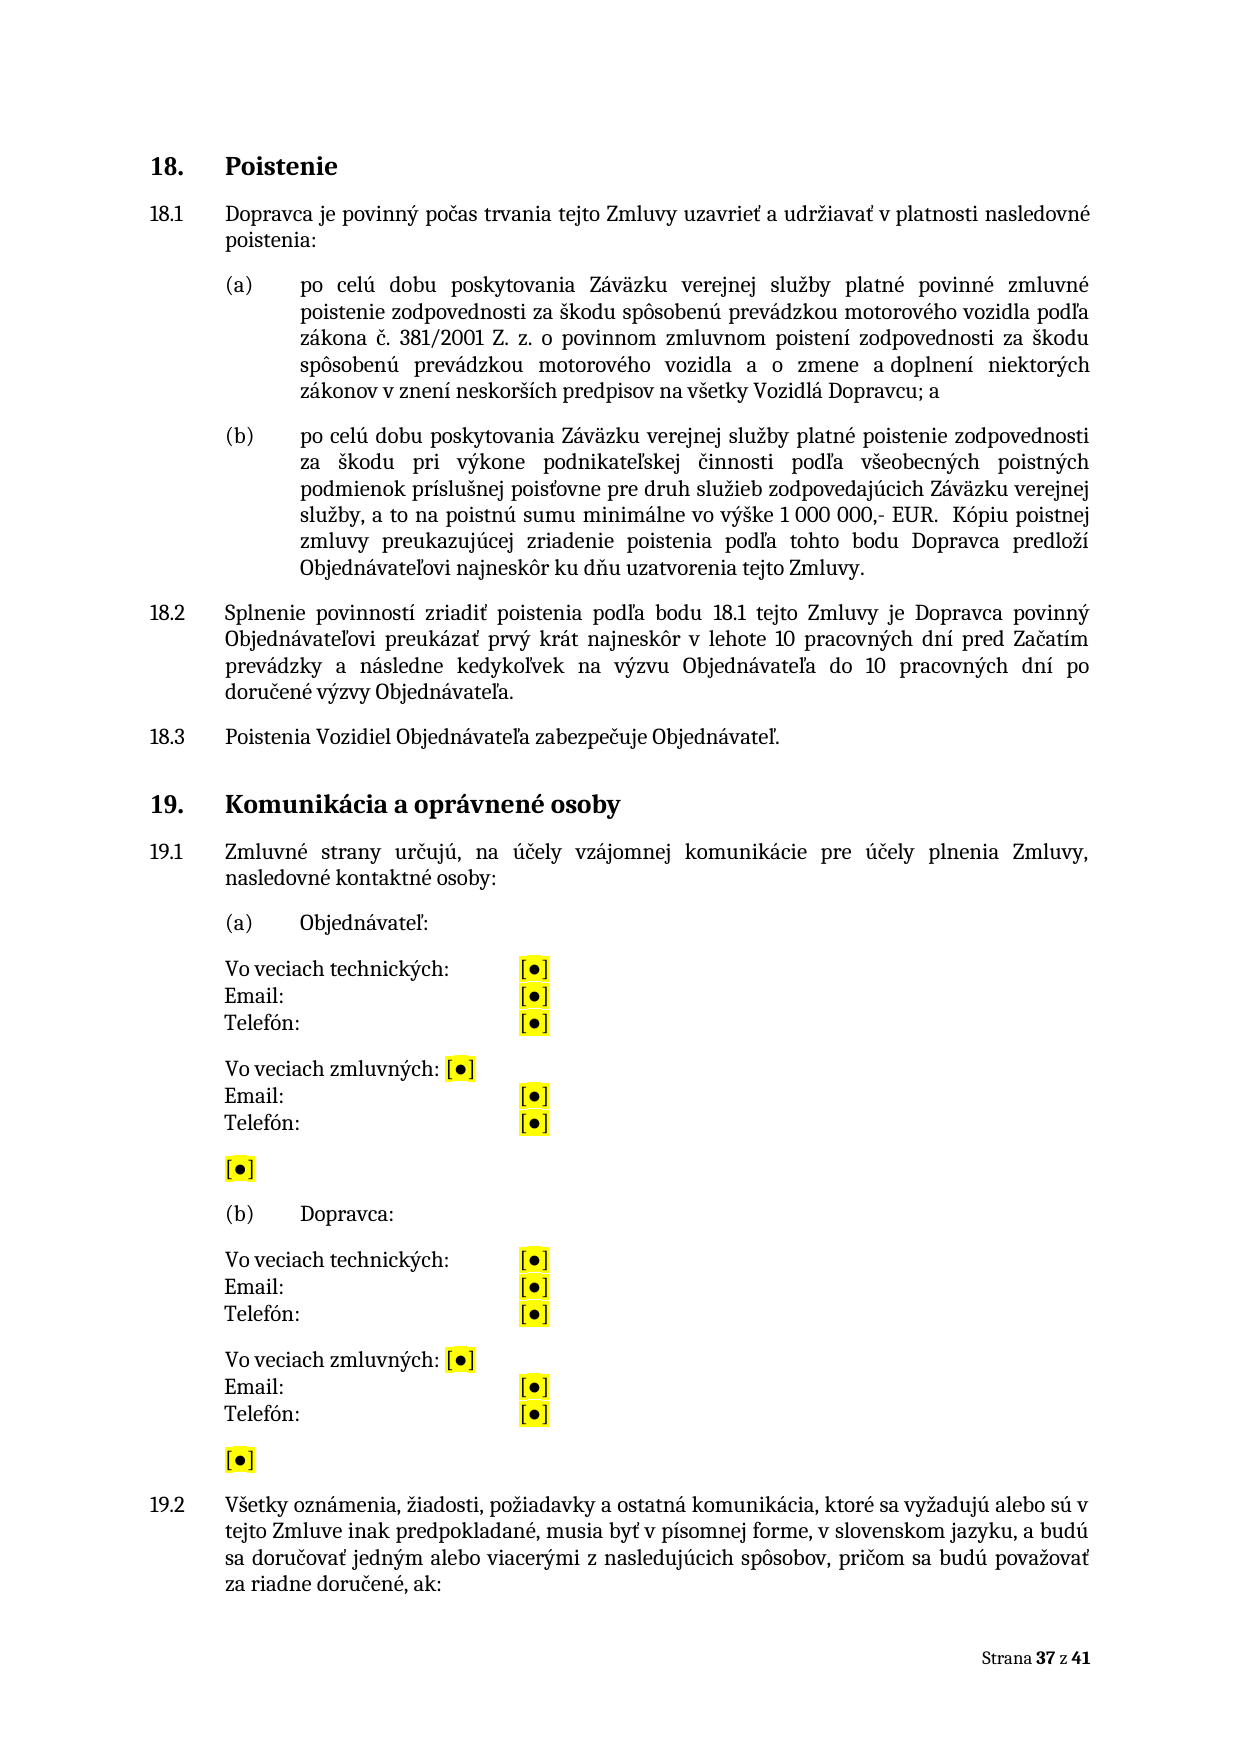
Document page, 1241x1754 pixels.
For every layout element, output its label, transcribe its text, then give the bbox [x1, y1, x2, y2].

subtitle po celú dobu poskytovania Záväzku verejnej služby platné povinné zmluvné poistenie zodpovednosti za škodu spôsobenú prevádzkou motorového vozidla podľa zákona č. 381/2001 Z. z. o povinnom zmluvnom poistení zodpovednosti za škodu spôsobenú prevádzkou motorového vozidla a o zmene a doplnení niektorých zákonov v znení neskorších predpisov na všetky Vozidlá Dopravcu; a [225, 272, 1090, 404]
text [●] [247, 1446, 1090, 1473]
text Vo veciach zmluvných: [●] Email: [●] Telefón: [●] [224, 1055, 1090, 1136]
subtitle Komunikácia a oprávnené osoby [150, 788, 1090, 820]
subtitle Zmluvné strany určujú, na účely vzájomnej komunikácie pre účely plnenia Zmluvy, nasledovné kontaktné osoby: [150, 838, 1090, 891]
subtitle Všetky oznámenia, žiadosti, požiadavky a ostatná komunikácia, ktoré sa vyžadujú alebo sú v tejto Zmluve inak predpokladané, musia byť v písomnej forme, v slovenskom jazyku, a budú sa doručovať jedným alebo viacerými z nasledujúcich spôsobov, pričom sa budú považovať za riadne doručené, ak: [150, 1492, 1090, 1597]
text [●] [247, 1155, 1090, 1182]
text Vo veciach technických: [●] Email: [●] Telefón: [●] [224, 955, 1090, 1036]
subtitle Objednávateľ: [225, 910, 1090, 936]
subtitle po celú dobu poskytovania Záväzku verejnej služby platné poistenie zodpovednosti za škodu pri výkone podnikateľskej činnosti podľa všeobecných poistných podmienok príslušnej poisťovne pre druh služieb zodpovedajúcich Záväzku verejnej služby, a to na poistnú sumu minimálne vo výške 1 000 000,- EUR. Kópiu poistnej zmluvy preukazujúcej zriadenie poistenia podľa tohto bodu Dopravca predloží Objednávateľovi najneskôr ku dňu uzatvorenia tejto Zmluvy. [225, 423, 1090, 581]
text Vo veciach technických: [●] Email: [●] Telefón: [●] [224, 1246, 1090, 1327]
subtitle Poistenie [150, 150, 1090, 182]
subtitle Splnenie povinností zriadiť poistenia podľa bodu 18.1 tejto Zmluvy je Dopravca povinný Objednávateľovi preukázať prvý krát najneskôr v lehote 10 pracovných dní pred Začatím prevádzky a následne kedykoľvek na výzvu Objednávateľa do 10 pracovných dní po doručené výzvy Objednávateľa. [150, 600, 1090, 705]
text Vo veciach zmluvných: [●] Email: [●] Telefón: [●] [224, 1346, 1090, 1427]
subtitle Dopravca je povinný počas trvania tejto Zmluvy uzavrieť a udržiavať v platnosti nasledovné poistenia: [150, 201, 1090, 253]
subtitle Poistenia Vozidiel Objednávateľa zabezpečuje Objednávateľ. [150, 724, 1090, 750]
subtitle Dopravca: [225, 1201, 1090, 1227]
